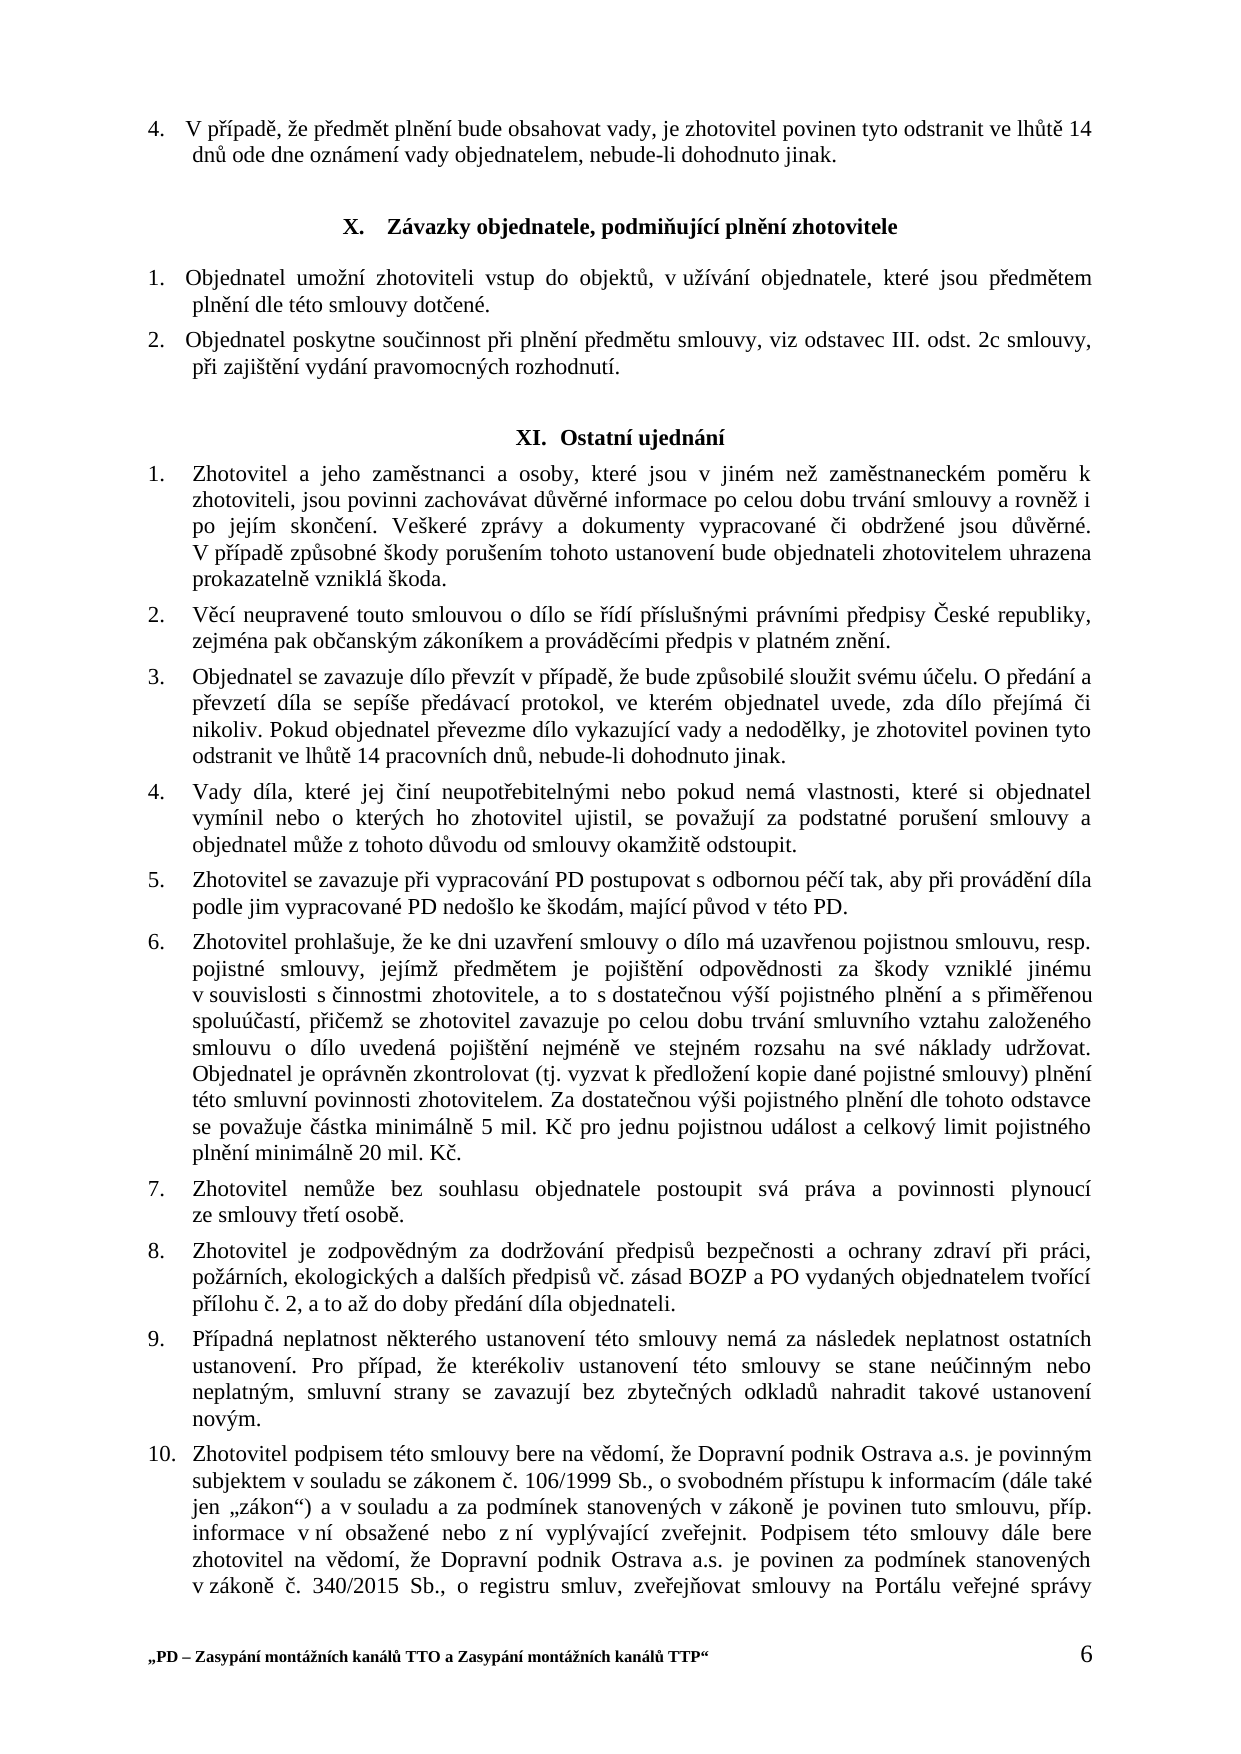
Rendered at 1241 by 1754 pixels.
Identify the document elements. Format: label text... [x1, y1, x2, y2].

list Objednatel se zavazuje dílo převzít v případě, že bude způsobilé sloužit svému účelu. O předání a převzetí díla se sepíše předávací protokol, ve kterém objednatel uvede, zda dílo přejímá či nikoliv. Pokud objednatel převezme dílo vykazující vady a nedodělky, je zhotovitel povinen tyto odstranit ve lhůtě 14 pracovních dnů, nebude-li dohodnuto jinak. [148, 663, 1093, 768]
list Zhotovitel je zodpovědným za dodržování předpisů bezpečnosti a ochrany zdraví při práci, požárních, ekologických a dalších předpisů vč. zásad BOZP a PO vydaných objednatelem tvořící přílohu č. 2, a to až do doby předání díla objednateli. [148, 1237, 1093, 1316]
list Zhotovitel a jeho zaměstnanci a osoby, které jsou v jiném než zaměstnaneckém poměru k zhotoviteli, jsou povinni zachovávat důvěrné informace po celou dobu trvání smlouvy a rovněž i po jejím skončení. Veškeré zprávy a dokumenty vypracované či obdržené jsou důvěrné. V případě způsobné škody porušením tohoto ustanovení bude objednateli zhotovitelem uhrazena prokazatelně vzniklá škoda. [148, 460, 1093, 592]
list Věcí neupravené touto smlouvou o dílo se řídí příslušnými právními předpisy České republiky, zejména pak občanským zákoníkem a prováděcími předpis v platném znění. [148, 601, 1093, 654]
list V případě, že předmět plnění bude obsahovat vady, je zhotovitel povinen tyto odstranit ve lhůtě 14 dnů ode dne oznámení vady objednatelem, nebude-li dohodnuto jinak. [148, 115, 1093, 168]
list Zhotovitel se zavazuje při vypracování PD postupovat s odbornou péčí tak, aby při provádění díla podle jim vypracované PD nedošlo ke škodám, mající původ v této PD. [148, 866, 1093, 919]
list Vady díla, které jej činí neupotřebitelnými nebo pokud nemá vlastnosti, které si objednatel vymínil nebo o kterých ho zhotovitel ujistil, se považují za podstatné porušení smlouvy a objednatel může z tohoto důvodu od smlouvy okamžitě odstoupit. [148, 778, 1093, 857]
list Závazky objednatele, podmiňující plnění zhotovitele [148, 213, 1093, 239]
list Zhotovitel prohlašuje, že ke dni uzavření smlouvy o dílo má uzavřenou pojistnou smlouvu, resp. pojistné smlouvy, jejímž předmětem je pojištění odpovědnosti za škody vzniklé jinému v souvislosti s činnostmi zhotovitele, a to s dostatečnou výší pojistného plnění a s přiměřenou spoluúčastí, přičemž se zhotovitel zavazuje po celou dobu trvání smluvního vztahu založeného smlouvu o dílo uvedená pojištění nejméně ve stejném rozsahu na své náklady udržovat. Objednatel je oprávněn zkontrolovat (tj. vyzvat k předložení kopie dané pojistné smlouvy) plnění této smluvní povinnosti zhotovitelem. Za dostatečnou výši pojistného plnění dle tohoto odstavce se považuje částka minimálně 5 mil. Kč pro jednu pojistnou událost a celkový limit pojistného plnění minimálně 20 mil. Kč. [148, 928, 1093, 1166]
list Zhotovitel nemůže bez souhlasu objednatele postoupit svá práva a povinnosti plynoucí ze smlouvy třetí osobě. [148, 1175, 1093, 1228]
list Objednatel umožní zhotoviteli vstup do objektů, v užívání objednatele, které jsou předmětem plnění dle této smlouvy dotčené. [148, 264, 1093, 317]
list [148, 1440, 1093, 1598]
list Objednatel poskytne součinnost při plnění předmětu smlouvy, viz odstavec III. odst. 2c smlouvy, při zajištění vydání pravomocných rozhodnutí. [148, 326, 1093, 379]
list Ostatní ujednání [148, 424, 1093, 451]
list Případná neplatnost některého ustanovení této smlouvy nemá za následek neplatnost ostatních ustanovení. Pro případ, že kterékoliv ustanovení této smlouvy se stane neúčinným nebo neplatným, smluvní strany se zavazují bez zbytečných odkladů nahradit takové ustanovení novým. [148, 1326, 1093, 1431]
